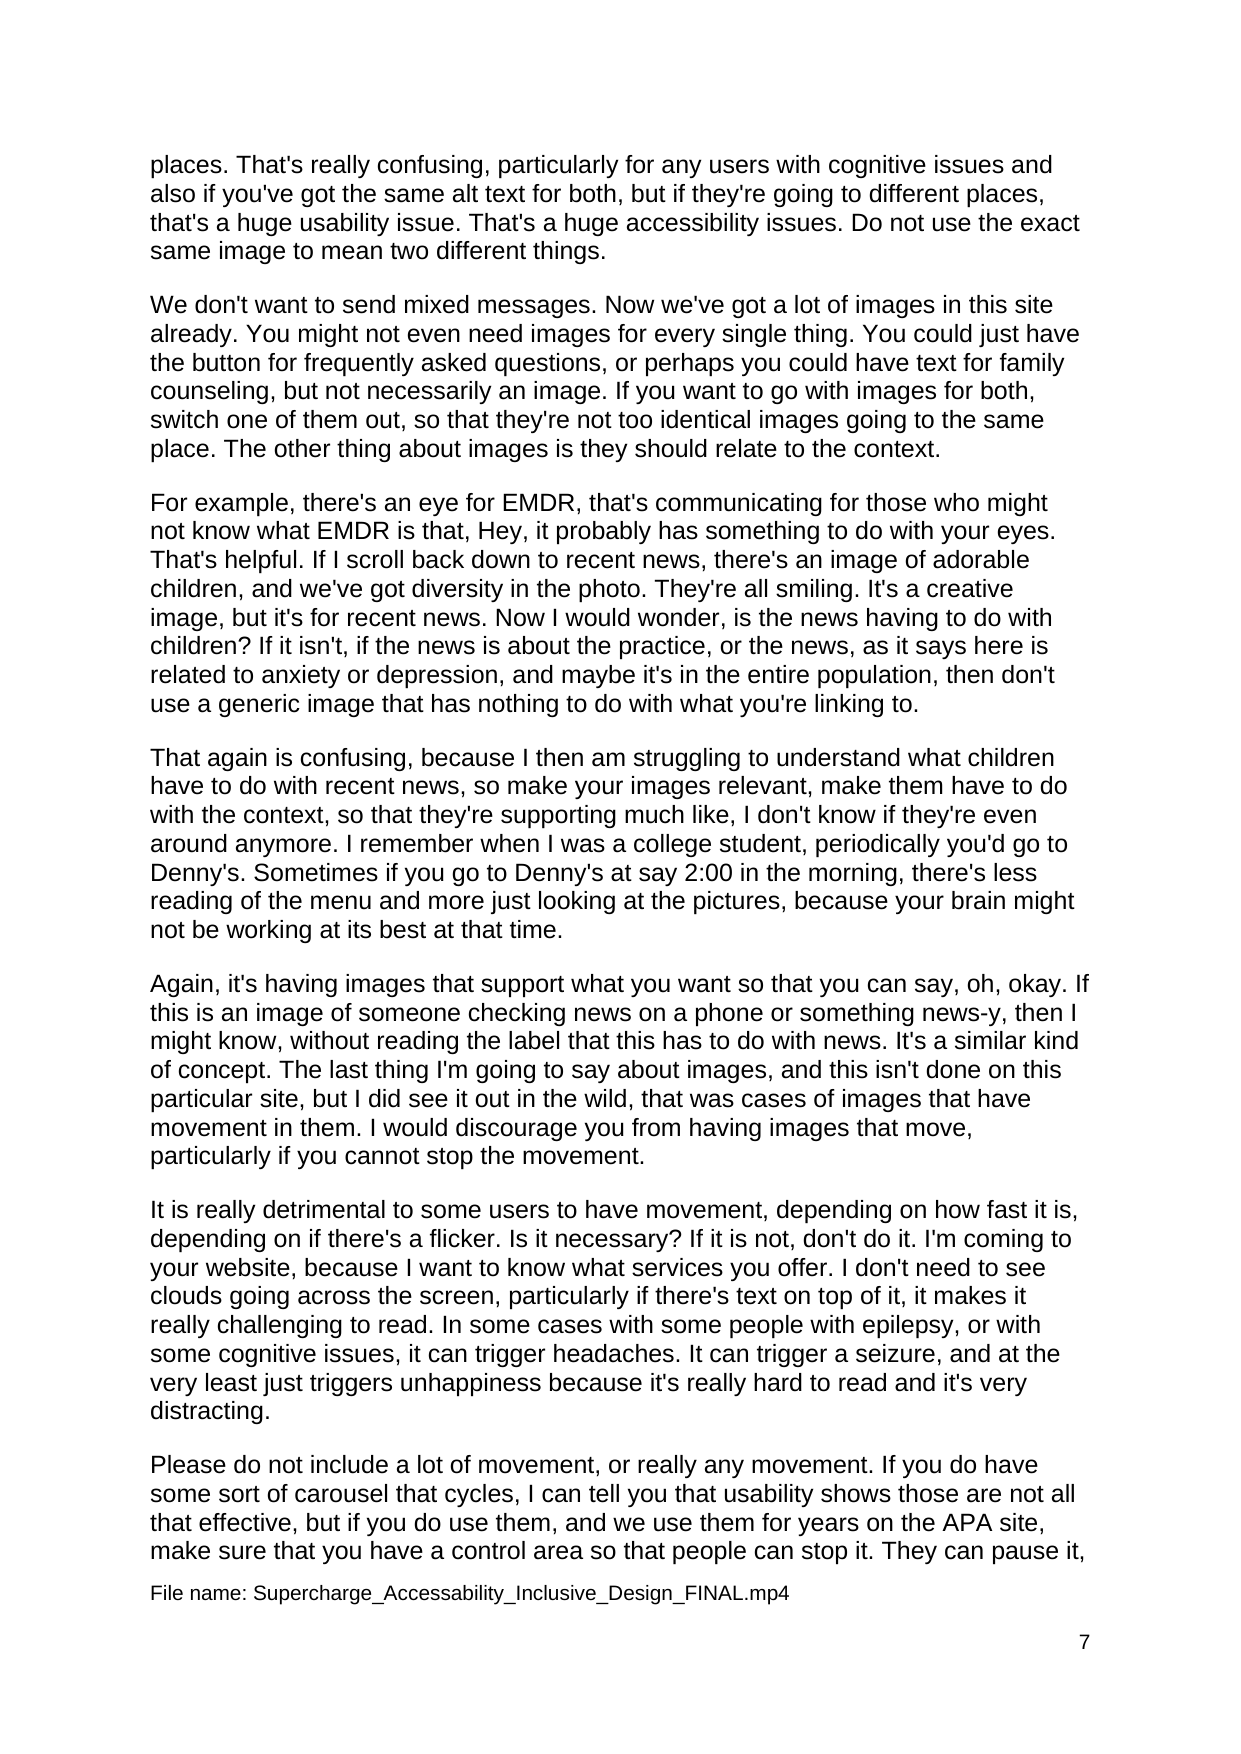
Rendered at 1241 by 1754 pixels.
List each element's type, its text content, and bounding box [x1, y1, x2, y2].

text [150, 1450, 1090, 1565]
text It is really detrimental to some users to have movement, depending on how fast it is, depending on if there's a flicker. Is it necessary? If it is not, don't do it. I'm coming to your website, because I want to know what services you offer. I don't need to see clouds going across the screen, particularly if there's text on top of it, it makes it really challenging to read. In some cases with some people with epilepsy, or with some cognitive issues, it can trigger headaches. It can trigger a seizure, and at the very least just triggers unhappiness because it's really hard to read and it's very distracting. [150, 1195, 1090, 1425]
text For example, there's an eye for EMDR, that's communicating for those who might not know what EMDR is that, Hey, it probably has something to do with your eyes. That's helpful. If I scroll back down to recent news, there's an image of adorable children, and we've got diversity in the photo. They're all smiling. It's a creative image, but it's for recent news. Now I would wonder, is the news having to do with children? If it isn't, if the news is about the practice, or the news, as it says here is related to anxiety or depression, and maybe it's in the entire population, then don't use a generic image that has nothing to do with what you're linking to. [150, 487, 1090, 717]
text We don't want to send mixed messages. Now we've got a lot of images in this site already. You might not even need images for every single thing. You could just have the button for frequently asked questions, or perhaps you could have text for family counseling, but not necessarily an image. If you want to go with images for both, switch one of them out, so that they're not too identical images going to the same place. The other thing about images is they should relate to the context. [150, 290, 1090, 462]
text That again is confusing, because I then am struggling to understand what children have to do with recent news, so make your images relevant, make them have to do with the context, so that they're supporting much like, I don't know if they're even around anymore. I remember when I was a college student, periodically you'd go to Denny's. Sometimes if you go to Denny's at say 2:00 in the morning, there's less reading of the menu and more just looking at the pictures, because your brain might not be working at its best at that time. [150, 742, 1090, 944]
text Again, it's having images that support what you want so that you can say, oh, okay. If this is an image of someone checking news on a phone or something news-y, then I might know, without reading the label that this has to do with news. It's a similar kind of concept. The last thing I'm going to say about images, and this isn't done on this particular site, but I did see it out in the wild, that was cases of images that have movement in them. I would discourage you from having images that move, particularly if you cannot stop the movement. [150, 969, 1090, 1170]
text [150, 150, 1090, 265]
